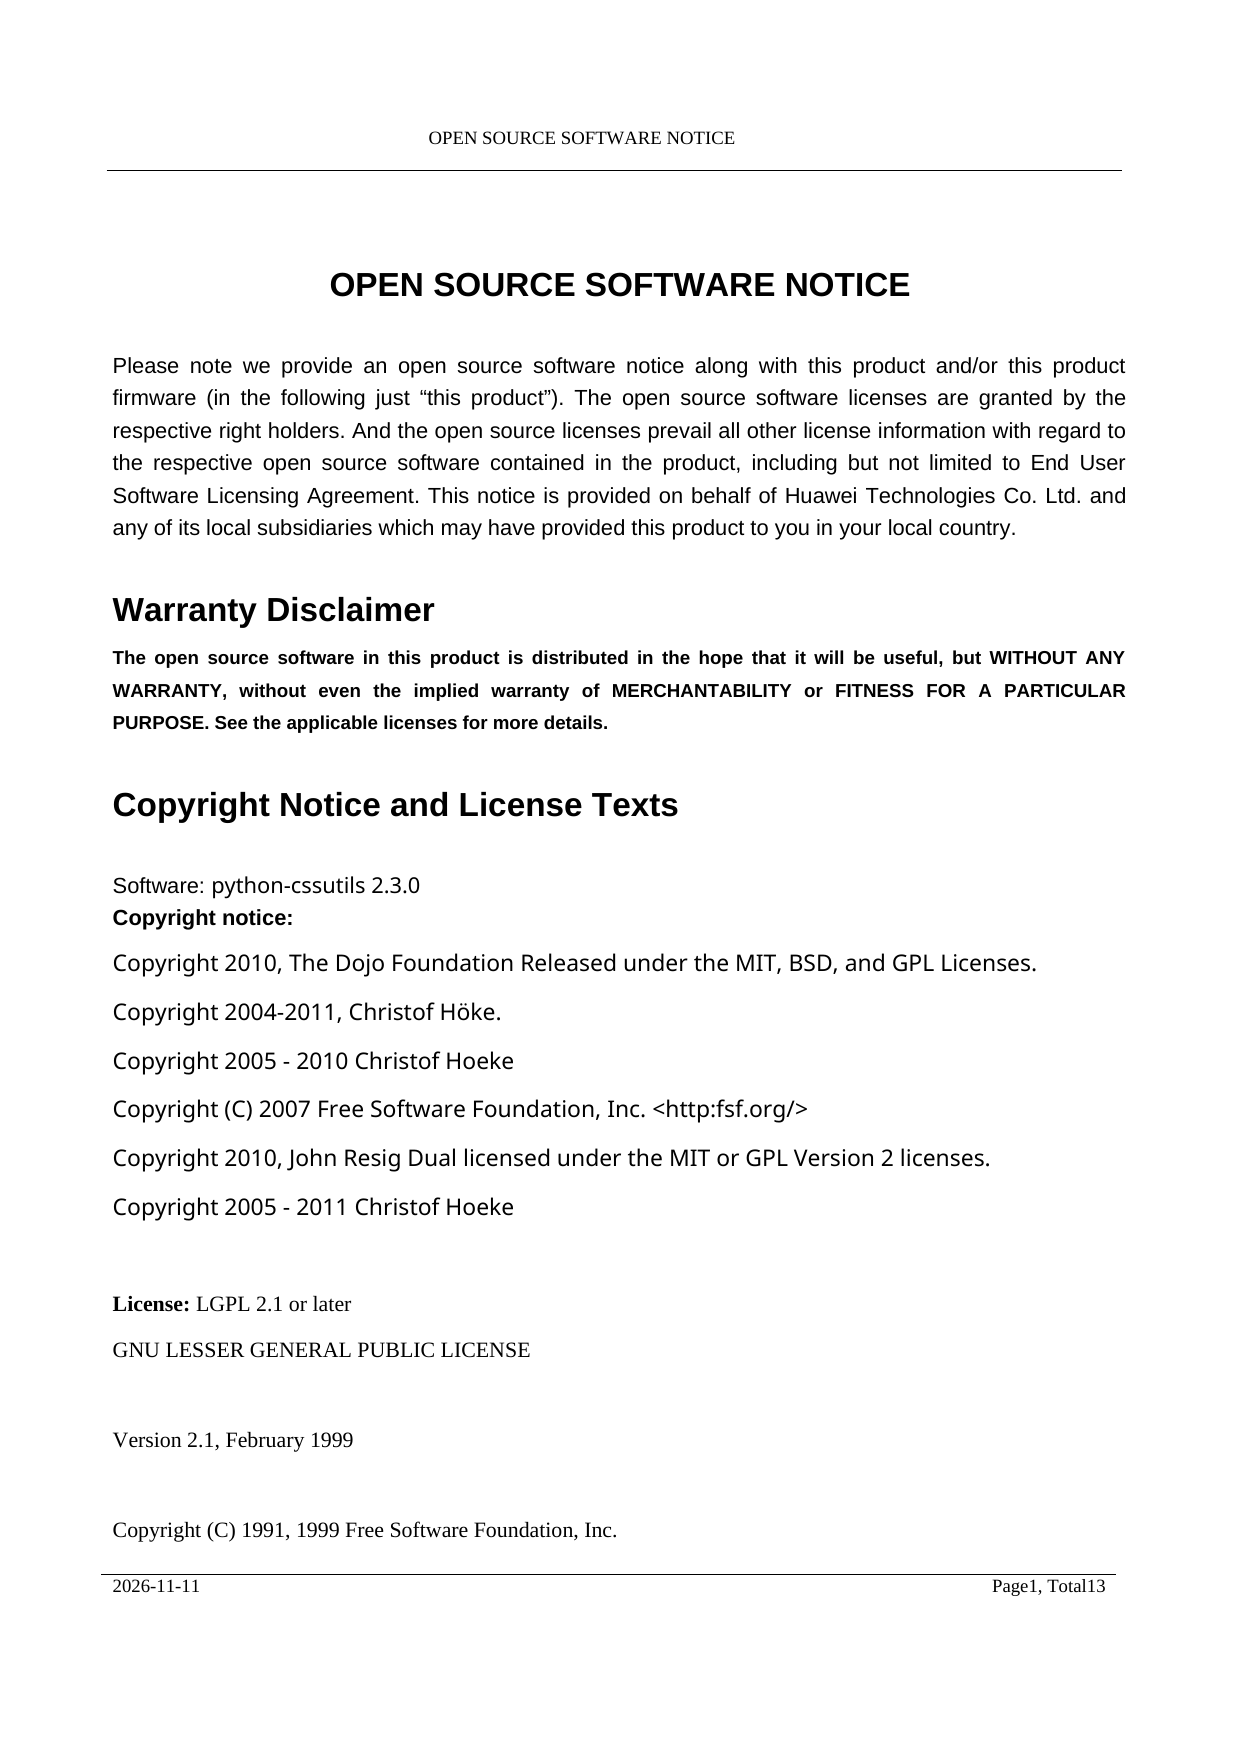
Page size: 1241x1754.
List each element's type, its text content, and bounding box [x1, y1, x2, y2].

text GNU LESSER GENERAL PUBLIC LICENSE [112, 1333, 1128, 1365]
text License: LGPL 2.1 or later [112, 1288, 1128, 1320]
text Warranty Disclaimer [112, 576, 1128, 641]
text Software: python-cssutils 2.3.0 [112, 869, 1128, 901]
text Copyright notice: [112, 901, 1128, 934]
text Copyright (C) 1991, 1999 Free Software Foundation, Inc. [112, 1513, 1128, 1546]
text The open source software in this product is distributed in the hope that it will be useful, but WITHOUT ANY WARRANTY, without even the implied warranty of MERCHANTABILITY or FITNESS FOR A PARTICULAR PURPOSE. See the applicable licenses for more details. [112, 641, 1128, 739]
text Please note we provide an open source software notice along with this product and/or this product firmware (in the following just “this product”). The open source software licenses are granted by the respective right holders. And the open source licenses prevail all other license information with regard to the respective open source software contained in the product, including but not limited to End User Software Licensing Agreement. This notice is provided on behalf of Huawei Technologies Co. Ltd. and any of its local subsidiaries which may have provided this product to you in your local country. [112, 349, 1128, 544]
text OPEN SOURCE SOFTWARE NOTICE [112, 251, 1128, 316]
text Copyright 2010, The Dojo Foundation Released under the MIT, BSD, and GPL Licenses. Copyright 2004-2011, Christof Höke. Copyright 2005 - 2010 Christof Hoeke Copyright (C) 2007 Free Software Foundation, Inc. <http:fsf.org/> Copyright 2010, John Resig Dual licensed under the MIT or GPL Version 2 licenses. Copyright 2005 - 2011 Christof Hoeke [112, 947, 1128, 1272]
text Copyright Notice and License Texts [112, 771, 1128, 836]
text Version 2.1, February 1999 [112, 1423, 1128, 1456]
